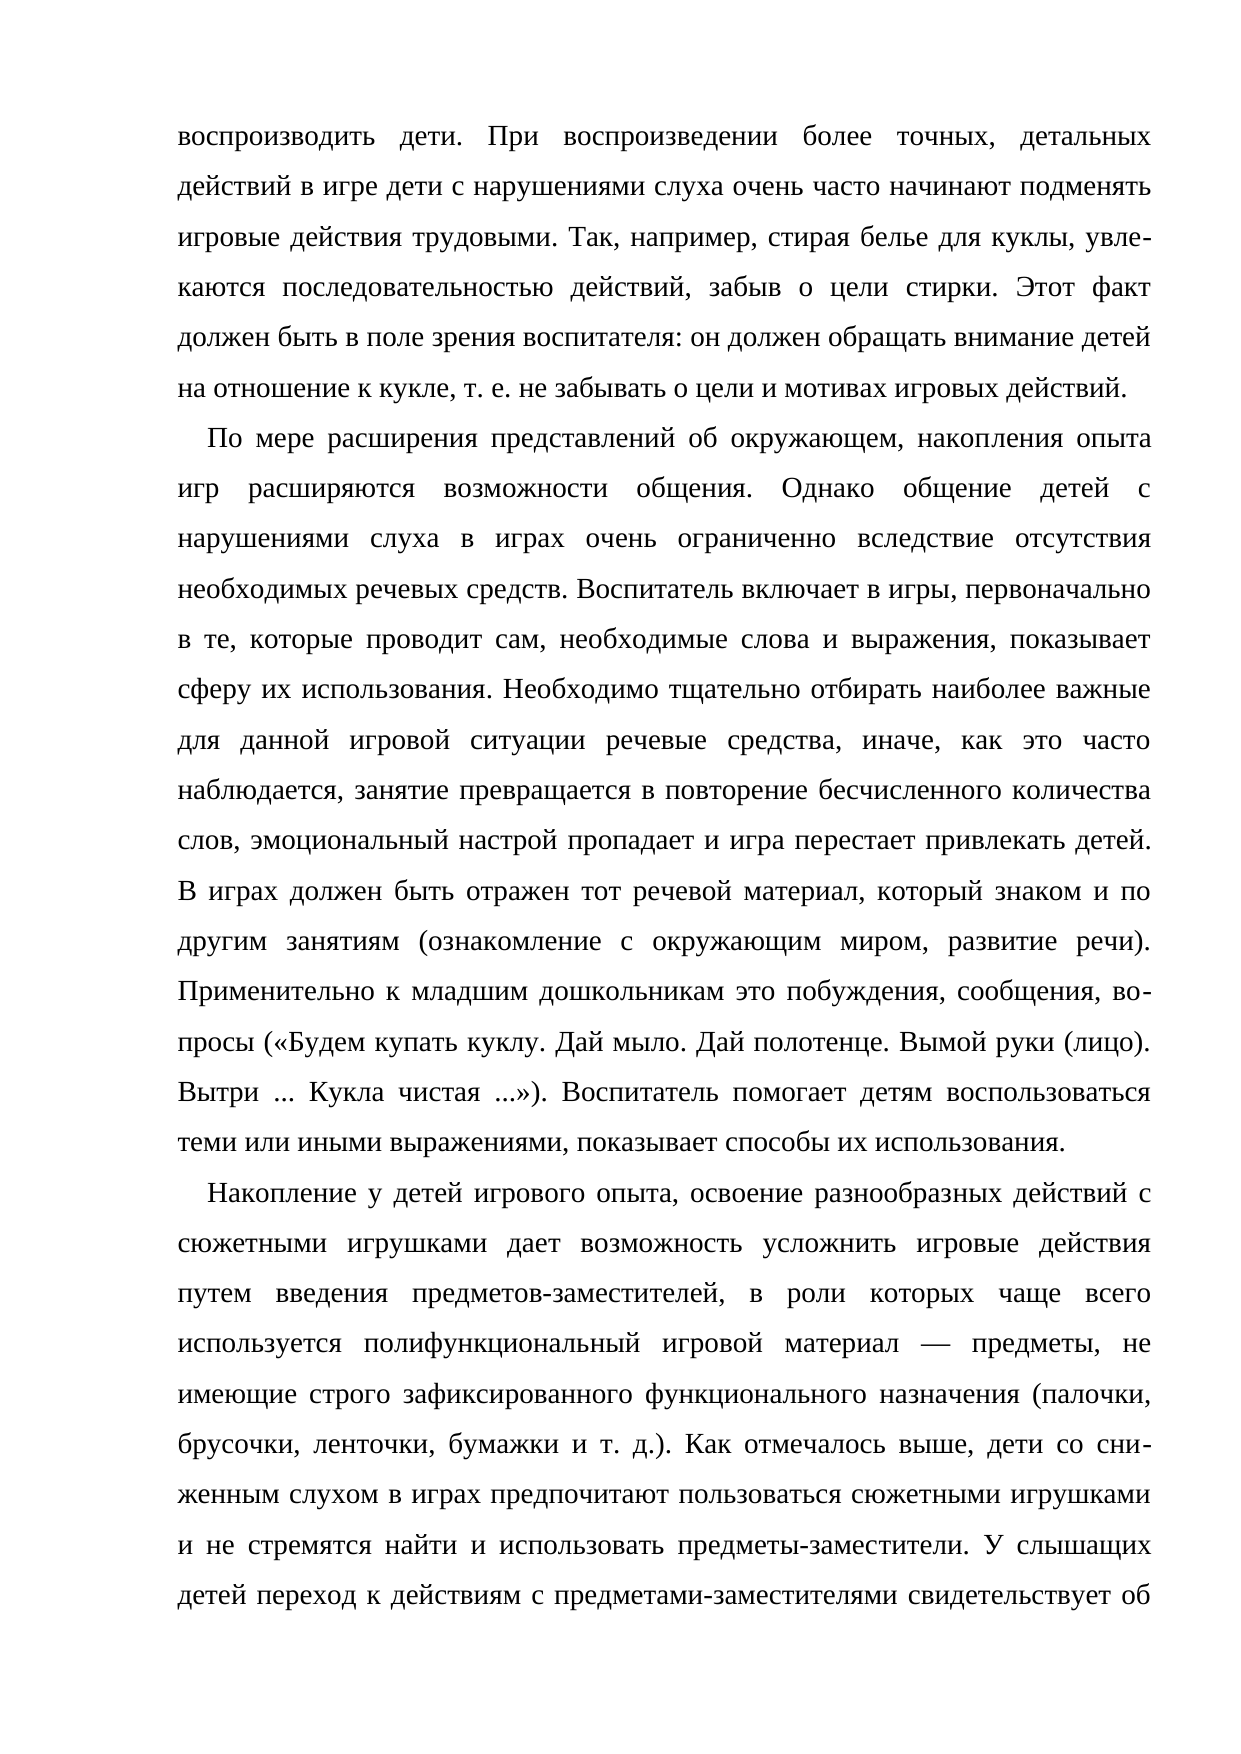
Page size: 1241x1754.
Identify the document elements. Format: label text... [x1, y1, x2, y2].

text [177, 118, 1152, 403]
text По мере расширения представлений об окружающем, накопления опыта игр расширяются возможности общения. Однако общение детей с нарушениями слуха в играх очень ограниченно вследствие отсутствия необходимых речевых средств. Воспитатель включает в игры, первоначально в те, которые проводит сам, необходимые слова и выражения, показывает сферу их использования. Необходимо тщательно отбирать наиболее важные для данной игровой ситуации речевые средства, иначе, как это часто наблюдается, занятие превращается в повторение бесчисленного количества слов, эмоциональный настрой пропадает и игра перестает привлекать детей. В играх должен быть отражен тот речевой материал, который знаком и по другим занятиям (ознакомление с окружающим миром, развитие речи). Применительно к младшим дошкольникам это побуждения, сообщения, вопросы («Будем купать куклу. Дай мыло. Дай полотенце. Вымой руки (лицо). Вытри ... Кукла чистая ...»). Воспитатель помогает детям воспользоваться теми или иными выражениями, показывает способы их использования. [177, 420, 1152, 1158]
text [177, 1175, 1152, 1611]
